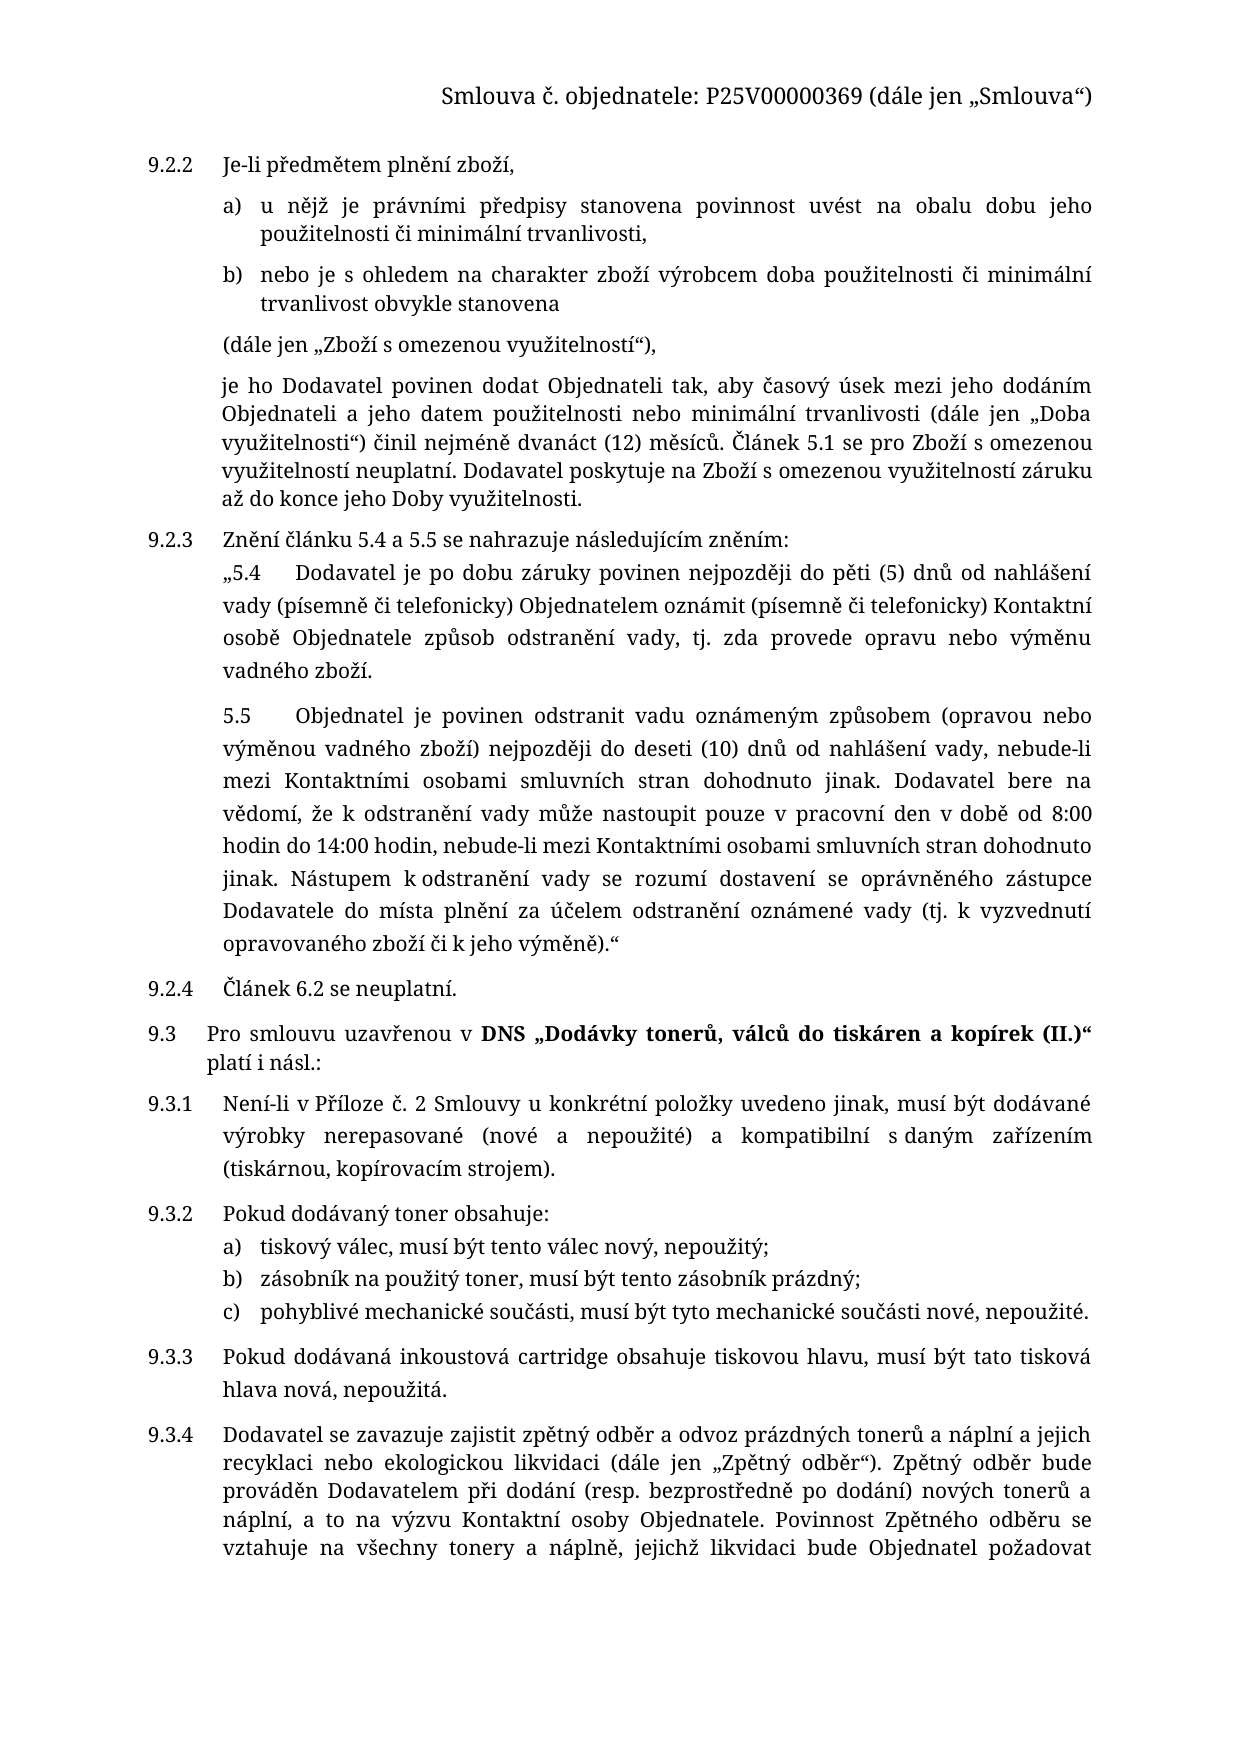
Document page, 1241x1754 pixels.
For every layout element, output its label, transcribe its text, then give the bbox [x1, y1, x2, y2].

list 5.5 Objednatel je povinen odstranit vadu oznámeným způsobem (opravou nebo výměnou vadného zboží) nejpozději do deseti (10) dnů od nahlášení vady, nebude-li mezi Kontaktními osobami smluvních stran dohodnuto jinak. Dodavatel bere na vědomí, že k odstranění vady může nastoupit pouze v pracovní den v době od 8:00 hodin do 14:00 hodin, nebude-li mezi Kontaktními osobami smluvních stran dohodnuto jinak. Nástupem k odstranění vady se rozumí dostavení se oprávněného zástupce Dodavatele do místa plnění za účelem odstranění oznámené vady (tj. k vyzvednutí opravovaného zboží či k jeho výměně).“ [223, 701, 1093, 958]
list Znění článku 5.4 a 5.5 se nahrazuje následujícím zněním: [148, 526, 1093, 554]
text (dále jen „Zboží s omezenou využitelností“), [223, 330, 1093, 358]
list Pro smlouvu uzavřenou v DNS „Dodávky tonerů, válců do tiskáren a kopírek (II.)“ platí i násl.: [148, 1019, 1093, 1076]
list Není-li v Příloze č. 2 Smlouvy u konkrétní položky uvedeno jinak, musí být dodávané výrobky nerepasované (nové a nepoužité) a kompatibilní s daným zařízením (tiskárnou, kopírovacím strojem). [148, 1089, 1093, 1182]
list Článek 6.2 se neuplatní. [148, 974, 1093, 1003]
list Pokud dodávaná inkoustová cartridge obsahuje tiskovou hlavu, musí být tato tisková hlava nová, nepoužitá. [148, 1342, 1093, 1403]
list pohyblivé mechanické součásti, musí být tyto mechanické součásti nové, nepoužité. [223, 1297, 1093, 1325]
list Je-li předmětem plnění zboží, [148, 150, 1093, 179]
list u nějž je právními předpisy stanovena povinnost uvést na obalu dobu jeho použitelnosti či minimální trvanlivosti, [223, 191, 1093, 248]
list „5.4 Dodavatel je po dobu záruky povinen nejpozději do pěti (5) dnů od nahlášení vady (písemně či telefonicky) Objednatelem oznámit (písemně či telefonicky) Kontaktní osobě Objednatele způsob odstranění vady, tj. zda provede opravu nebo výměnu vadného zboží. [223, 558, 1093, 684]
list Pokud dodávaný toner obsahuje: [148, 1199, 1093, 1228]
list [148, 1420, 1093, 1562]
text je ho Dodavatel povinen dodat Objednateli tak, aby časový úsek mezi jeho dodáním Objednateli a jeho datem použitelnosti nebo minimální trvanlivosti (dále jen „Doba využitelnosti“) činil nejméně dvanáct (12) měsíců. Článek 5.1 se pro Zboží s omezenou využitelností neuplatní. Dodavatel poskytuje na Zboží s omezenou využitelností záruku až do konce jeho Doby využitelnosti. [221, 371, 1093, 513]
list tiskový válec, musí být tento válec nový, nepoužitý; [223, 1232, 1093, 1260]
list zásobník na použitý toner, musí být tento zásobník prázdný; [223, 1264, 1093, 1293]
list nebo je s ohledem na charakter zboží výrobcem doba použitelnosti či minimální trvanlivost obvykle stanovena [223, 261, 1093, 317]
